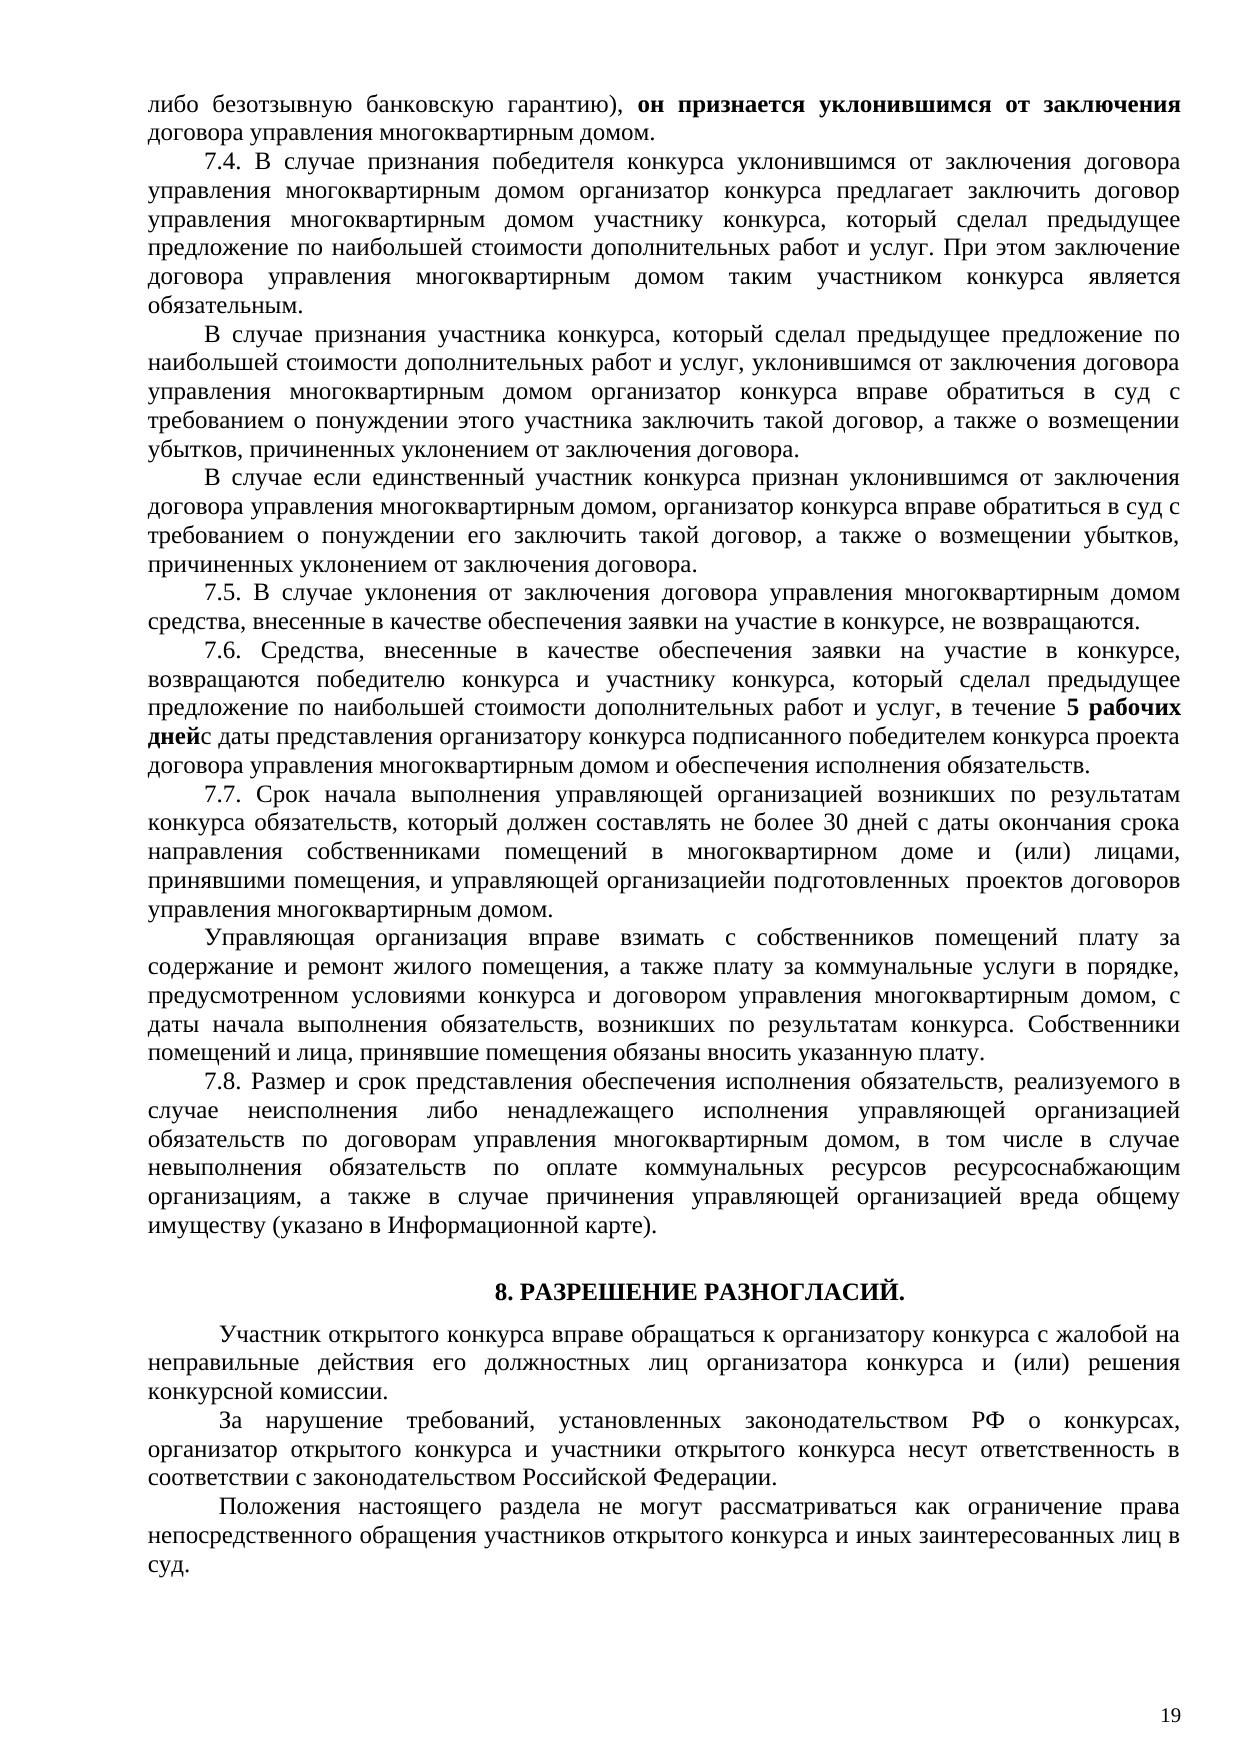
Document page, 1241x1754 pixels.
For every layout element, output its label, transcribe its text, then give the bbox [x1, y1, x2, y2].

text 7.5. В случае уклонения от заключения договора управления многоквартирным домом средства, внесенные в качестве обеспечения заявки на участие в конкурсе, не возвращаются. [148, 577, 1181, 635]
text В случае если единственный участник конкурса признан уклонившимся от заключения договора управления многоквартирным домом, организатор конкурса вправе обратиться в суд с требованием о понуждении его заключить такой договор, а также о возмещении убытков, причиненных уклонением от заключения договора. [148, 462, 1181, 577]
text 7.4. В случае признания победителя конкурса уклонившимся от заключения договора управления многоквартирным домом организатор конкурса предлагает заключить договор управления многоквартирным домом участнику конкурса, который сделал предыдущее предложение по наибольшей стоимости дополнительных работ и услуг. При этом заключение договора управления многоквартирным домом таким участником конкурса является обязательным. [148, 146, 1181, 319]
list 8. РАЗРЕШЕНИЕ РАЗНОГЛАСИЙ. [148, 1277, 1181, 1306]
list Участник открытого конкурса вправе обращаться к организатору конкурса с жалобой на неправильные действия его должностных лиц организатора конкурса и (или) решения конкурсной комиссии. [148, 1319, 1181, 1405]
list Положения настоящего раздела не могут рассматриваться как ограничение права непосредственного обращения участников открытого конкурса и иных заинтересованных лиц в суд. [148, 1491, 1181, 1577]
text В случае признания участника конкурса, который сделал предыдущее предложение по наибольшей стоимости дополнительных работ и услуг, уклонившимся от заключения договора управления многоквартирным домом организатор конкурса вправе обратиться в суд с требованием о понуждении этого участника заключить такой договор, а также о возмещении убытков, причиненных уклонением от заключения договора. [148, 319, 1181, 462]
text 7.8. Размер и срок представления обеспечения исполнения обязательств, реализуемого в случае неисполнения либо ненадлежащего исполнения управляющей организацией обязательств по договорам управления многоквартирным домом, в том числе в случае невыполнения обязательств по оплате коммунальных ресурсов ресурсоснабжающим организациям, а также в случае причинения управляющей организацией вреда общему имуществу (указано в Информационной карте). [148, 1066, 1181, 1239]
text Управляющая организация вправе взимать с собственников помещений плату за содержание и ремонт жилого помещения, а также плату за коммунальные услуги в порядке, предусмотренном условиями конкурса и договором управления многоквартирным домом, с даты начала выполнения обязательств, возникших по результатам конкурса. Собственники помещений и лица, принявшие помещения обязаны вносить указанную плату. [148, 922, 1181, 1066]
text 7.7. Срок начала выполнения управляющей организацией возникших по результатам конкурса обязательств, который должен составлять не более 30 дней с даты окончания срока направления собственниками помещений в многоквартирном доме и (или) лицами, принявшими помещения, и управляющей организациейи подготовленных проектов договоров управления многоквартирным домом. [148, 779, 1181, 922]
list За нарушение требований, установленных законодательством РФ о конкурсах, организатор открытого конкурса и участники открытого конкурса несут ответственность в соответствии с законодательством Российской Федерации. [148, 1405, 1181, 1491]
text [148, 89, 1181, 146]
text 7.6. Средства, внесенные в качестве обеспечения заявки на участие в конкурсе, возвращаются победителю конкурса и участнику конкурса, который сделал предыдущее предложение по наибольшей стоимости дополнительных работ и услуг, в течение 5 рабочих днейс даты представления организатору конкурса подписанного победителем конкурса проекта договора управления многоквартирным домом и обеспечения исполнения обязательств. [148, 635, 1181, 779]
